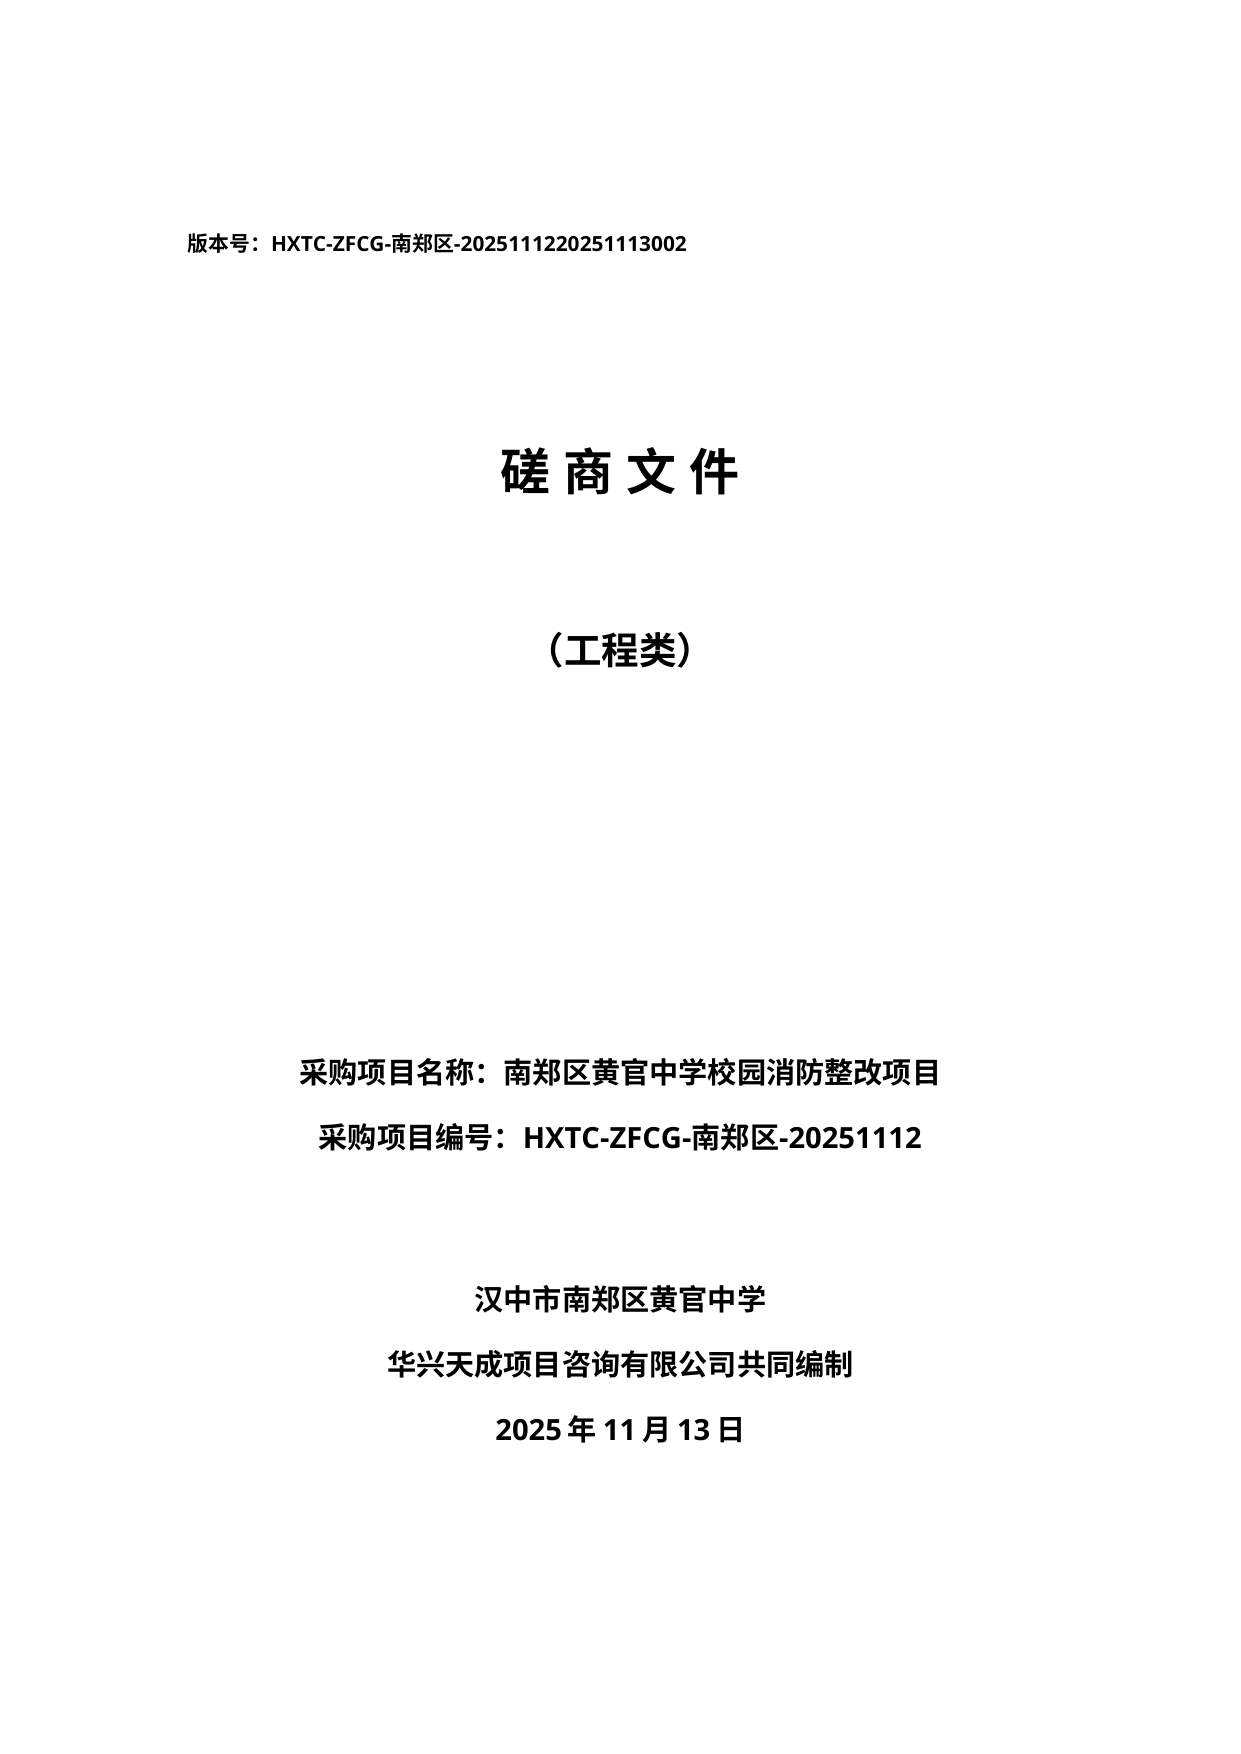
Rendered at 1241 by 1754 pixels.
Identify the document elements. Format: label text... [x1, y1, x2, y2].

text 磋 商 文 件 [187, 422, 1053, 617]
text 采购项目编号：HXTC-ZFCG-南郑区-20251112 [187, 1104, 1053, 1267]
text （工程类） [187, 617, 1053, 1039]
text 采购项目名称：南郑区黄官中学校园消防整改项目 [187, 1039, 1053, 1104]
text 华兴天成项目咨询有限公司共同编制 [187, 1332, 1053, 1397]
text 汉中市南郑区黄官中学 [187, 1267, 1053, 1332]
text 2025年11月13日 [187, 1397, 1053, 1462]
text 版本号：HXTC-ZFCG-南郑区-2025111220251113002 [187, 227, 1053, 422]
